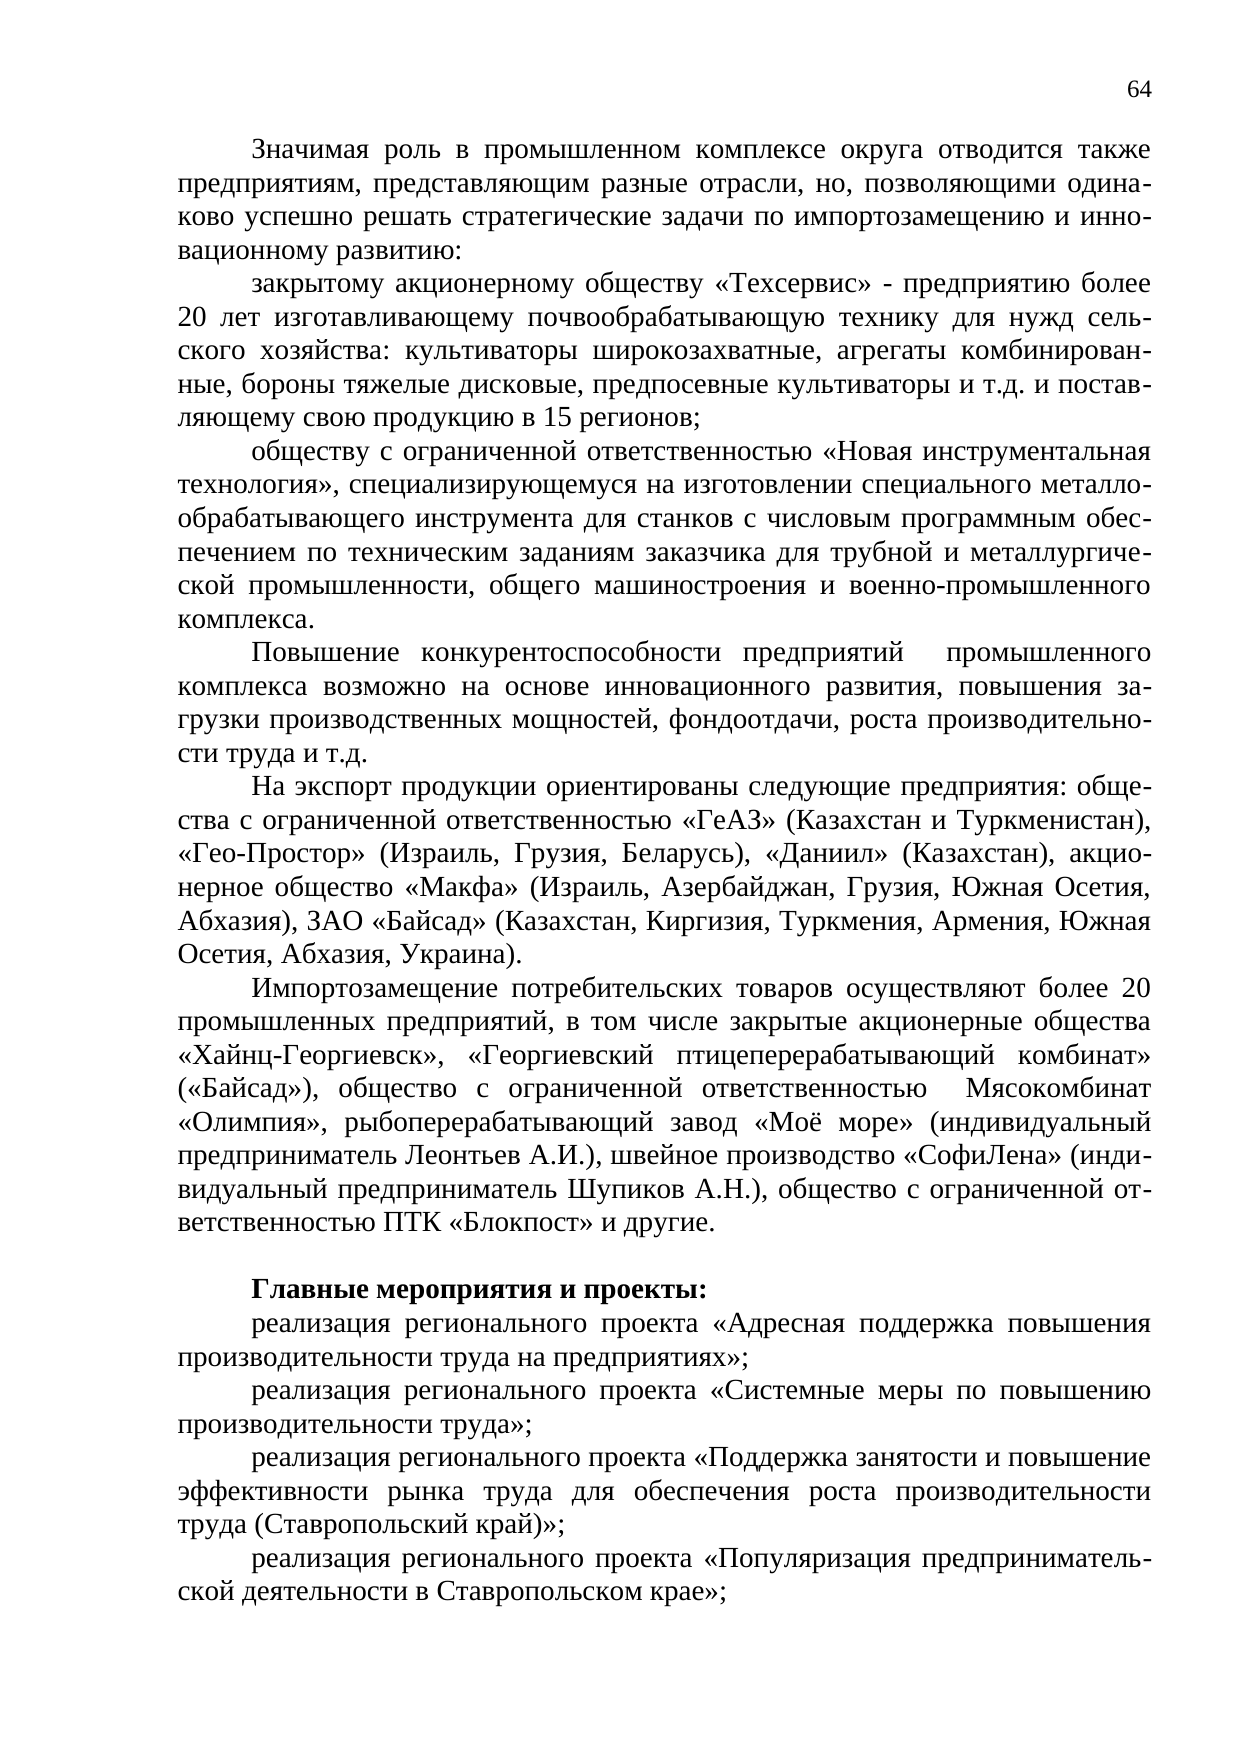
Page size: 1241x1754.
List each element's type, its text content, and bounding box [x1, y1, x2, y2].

text обществу с ограниченной ответственностью «Новая инструментальная технология», специализирующемуся на изготовлении специального металлообрабатывающего инструмента для станков с числовым программным обеспечением по техническим заданиям заказчика для трубной и металлургической промышленности, общего машиностроения и военно-промышленного комплекса. [177, 433, 1152, 634]
text Значимая роль в промышленном комплексе округа отводится также предприятиям, представляющим разные отрасли, но, позволяющими одинаково успешно решать стратегические задачи по импортозамещению и инновационному развитию: [177, 131, 1152, 265]
text реализация регионального проекта «Поддержка занятости и повышение эффективности рынка труда для обеспечения роста производительности труда (Ставропольский край)»; [177, 1439, 1152, 1540]
text Главные мероприятия и проекты: [177, 1272, 1152, 1305]
text Импортозамещение потребительских товаров осуществляют более 20 промышленных предприятий, в том числе закрытые акционерные общества «Хайнц-Георгиевск», «Георгиевский птицеперерабатывающий комбинат» («Байсад»), общество с ограниченной ответственностью Мясокомбинат «Олимпия», рыбоперерабатывающий завод «Моё море» (индивидуальный предприниматель Леонтьев А.И.), швейное производство «СофиЛена» (индивидуальный предприниматель Шупиков А.Н.), общество с ограниченной ответственностью ПТК «Блокпост» и другие. [177, 970, 1152, 1238]
text реализация регионального проекта «Системные меры по повышению производительности труда»; [177, 1372, 1152, 1439]
text закрытому акционерному обществу «Техсервис» - предприятию более 20 лет изготавливающему почвообрабатывающую технику для нужд сельского хозяйства: культиваторы широкозахватные, агрегаты комбинированные, бороны тяжелые дисковые, предпосевные культиваторы и т.д. и поставляющему свою продукцию в 15 регионов; [177, 265, 1152, 433]
text Повышение конкурентоспособности предприятий промышленного комплекса возможно на основе инновационного развития, повышения загрузки производственных мощностей, фондоотдачи, роста производительности труда и т.д. [177, 634, 1152, 768]
text реализация регионального проекта «Популяризация предпринимательской деятельности в Ставропольском крае»; [177, 1540, 1152, 1607]
text На экспорт продукции ориентированы следующие предприятия: общества с ограниченной ответственностью «ГеАЗ» (Казахстан и Туркменистан), «Гео-Простор» (Израиль, Грузия, Беларусь), «Даниил» (Казахстан), акционерное общество «Макфа» (Израиль, Азербайджан, Грузия, Южная Осетия, Абхазия), ЗАО «Байсад» (Казахстан, Киргизия, Туркмения, Армения, Южная Осетия, Абхазия, Украина). [177, 768, 1152, 970]
text реализация регионального проекта «Адресная поддержка повышения производительности труда на предприятиях»; [177, 1305, 1152, 1372]
